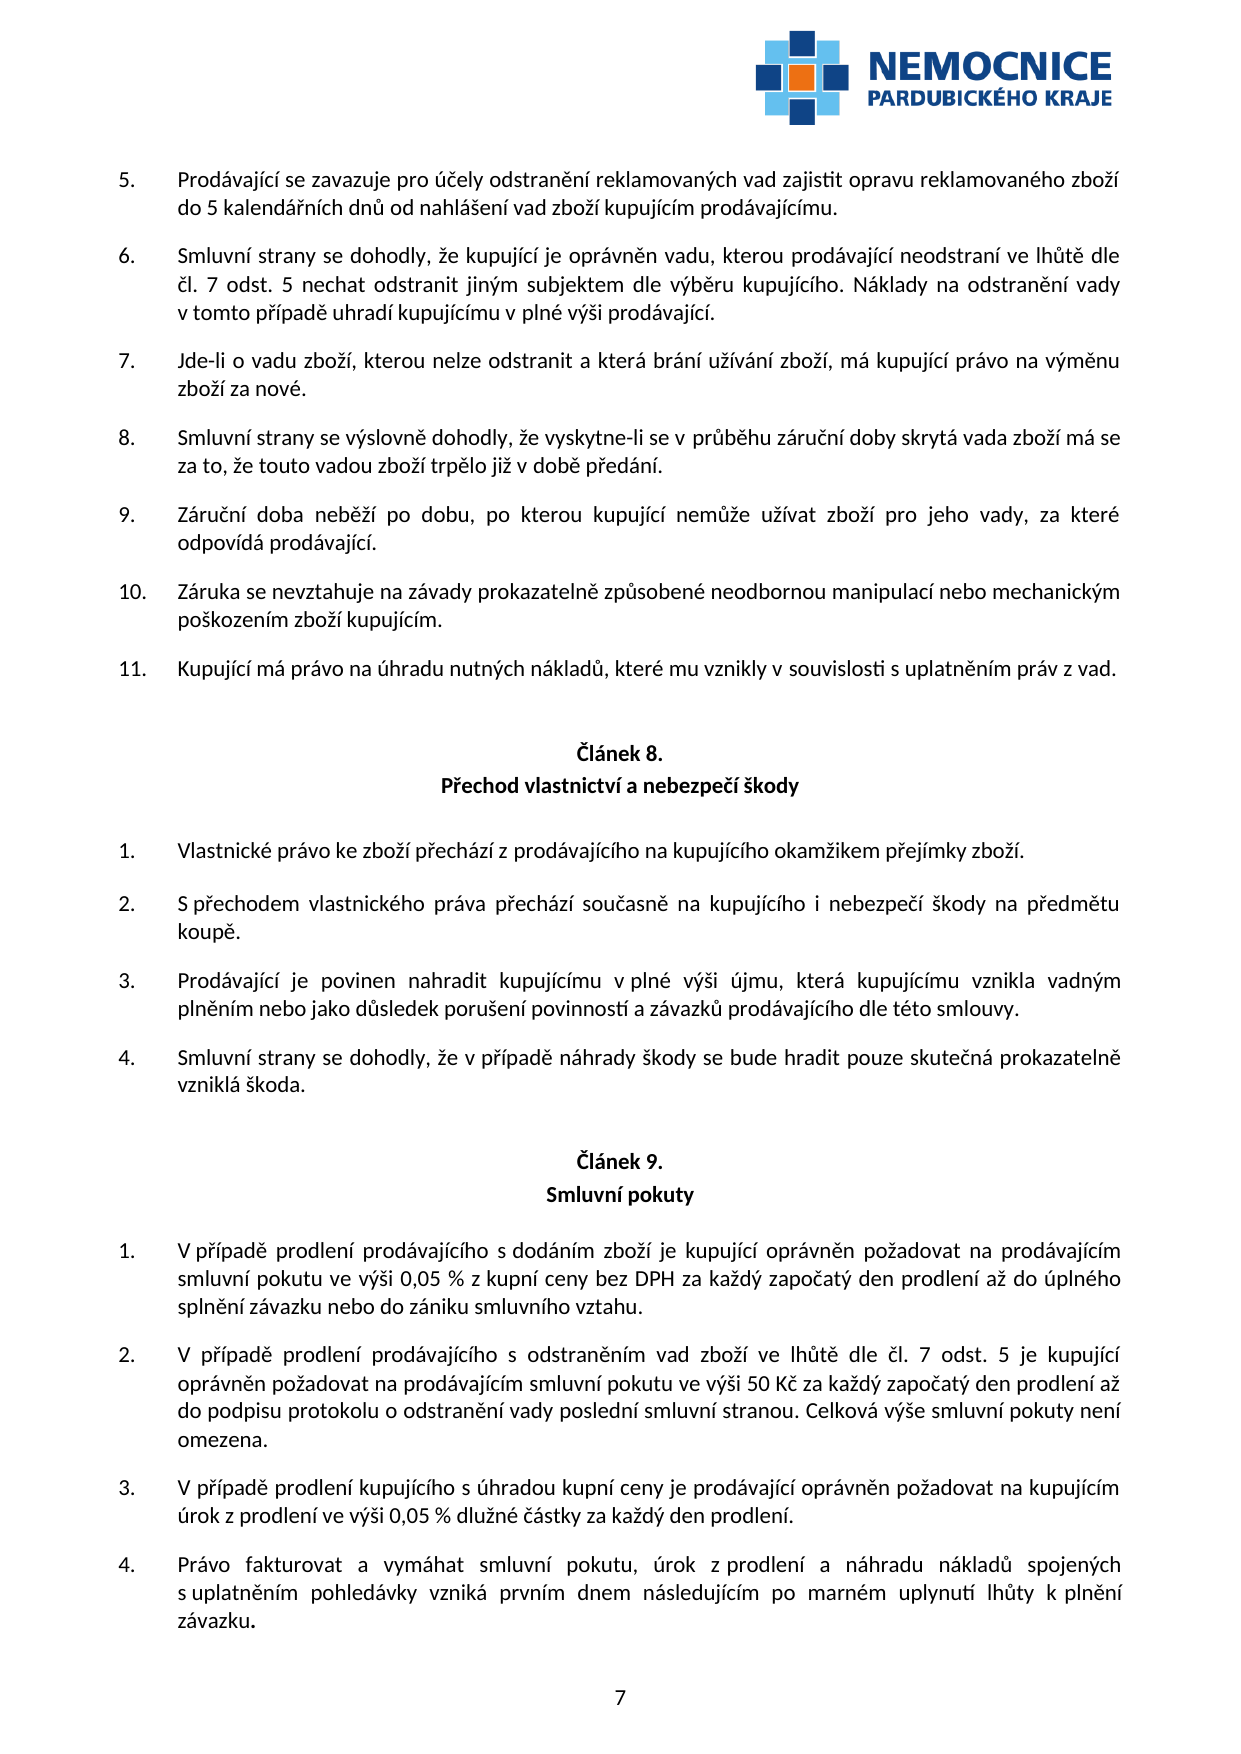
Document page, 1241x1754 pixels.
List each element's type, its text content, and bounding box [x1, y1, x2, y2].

text 2. S přechodem vlastnického práva přechází současně na kupujícího i nebezpečí škody na předmětu koupě. [118, 889, 1122, 945]
picture [754, 30, 1112, 126]
text 2. V případě prodlení prodávajícího s odstraněním vad zboží ve lhůtě dle čl. 7 odst. 5 je kupující oprávněn požadovat na prodávajícím smluvní pokutu ve výši 50 Kč za každý započatý den prodlení až do podpisu protokolu o odstranění vady poslední smluvní stranou. Celková výše smluvní pokuty není omezena. [118, 1341, 1122, 1453]
text 8. Smluvní strany se výslovně dohodly, že vyskytne-li se v průběhu záruční doby skrytá vada zboží má se za to, že touto vadou zboží trpělo již v době předání. [118, 423, 1122, 479]
text Článek 8. [118, 739, 1122, 767]
text 3. V případě prodlení kupujícího s úhradou kupní ceny je prodávající oprávněn požadovat na kupujícím úrok z prodlení ve výši 0,05 % dlužné částky za každý den prodlení. [118, 1473, 1122, 1529]
text 11. Kupující má právo na úhradu nutných nákladů, které mu vznikly v souvislosti s uplatněním práv z vad. [118, 654, 1122, 682]
text 1. V případě prodlení prodávajícího s dodáním zboží je kupující oprávněn požadovat na prodávajícím smluvní pokutu ve výši 0,05 % z kupní ceny bez DPH za každý započatý den prodlení až do úplného splnění závazku nebo do zániku smluvního vztahu. [118, 1236, 1122, 1320]
text Přechod vlastnictví a nebezpečí škody [118, 771, 1122, 799]
text 4. Právo fakturovat a vymáhat smluvní pokutu, úrok z prodlení a náhradu nákladů spojených s uplatněním pohledávky vzniká prvním dnem následujícím po marném uplynutí lhůty k plnění závazku. [118, 1550, 1122, 1634]
text Smluvní pokuty [118, 1180, 1122, 1208]
text 7. Jde-li o vadu zboží, kterou nelze odstranit a která brání užívání zboží, má kupující právo na výměnu zboží za nové. [118, 347, 1122, 403]
text 1. Vlastnické právo ke zboží přechází z prodávajícího na kupujícího okamžikem přejímky zboží. [118, 836, 1122, 864]
text 3. Prodávající je povinen nahradit kupujícímu v plné výši újmu, která kupujícímu vznikla vadným plněním nebo jako důsledek porušení povinností a závazků prodávajícího dle této smlouvy. [118, 966, 1122, 1022]
text 6. Smluvní strany se dohodly, že kupující je oprávněn vadu, kterou prodávající neodstraní ve lhůtě dle čl. 7 odst. 5 nechat odstranit jiným subjektem dle výběru kupujícího. Náklady na odstranění vady v tomto případě uhradí kupujícímu v plné výši prodávající. [118, 242, 1122, 326]
text 4. Smluvní strany se dohodly, že v případě náhrady škody se bude hradit pouze skutečná prokazatelně vzniklá škoda. [118, 1043, 1122, 1099]
text Článek 9. [118, 1147, 1122, 1176]
text 10. Záruka se nevztahuje na závady prokazatelně způsobené neodbornou manipulací nebo mechanickým poškozením zboží kupujícím. [118, 577, 1122, 633]
text 5. Prodávající se zavazuje pro účely odstranění reklamovaných vad zajistit opravu reklamovaného zboží do 5 kalendářních dnů od nahlášení vad zboží kupujícím prodávajícímu. [118, 165, 1122, 221]
text 9. Záruční doba neběží po dobu, po kterou kupující nemůže užívat zboží pro jeho vady, za které odpovídá prodávající. [118, 500, 1122, 556]
